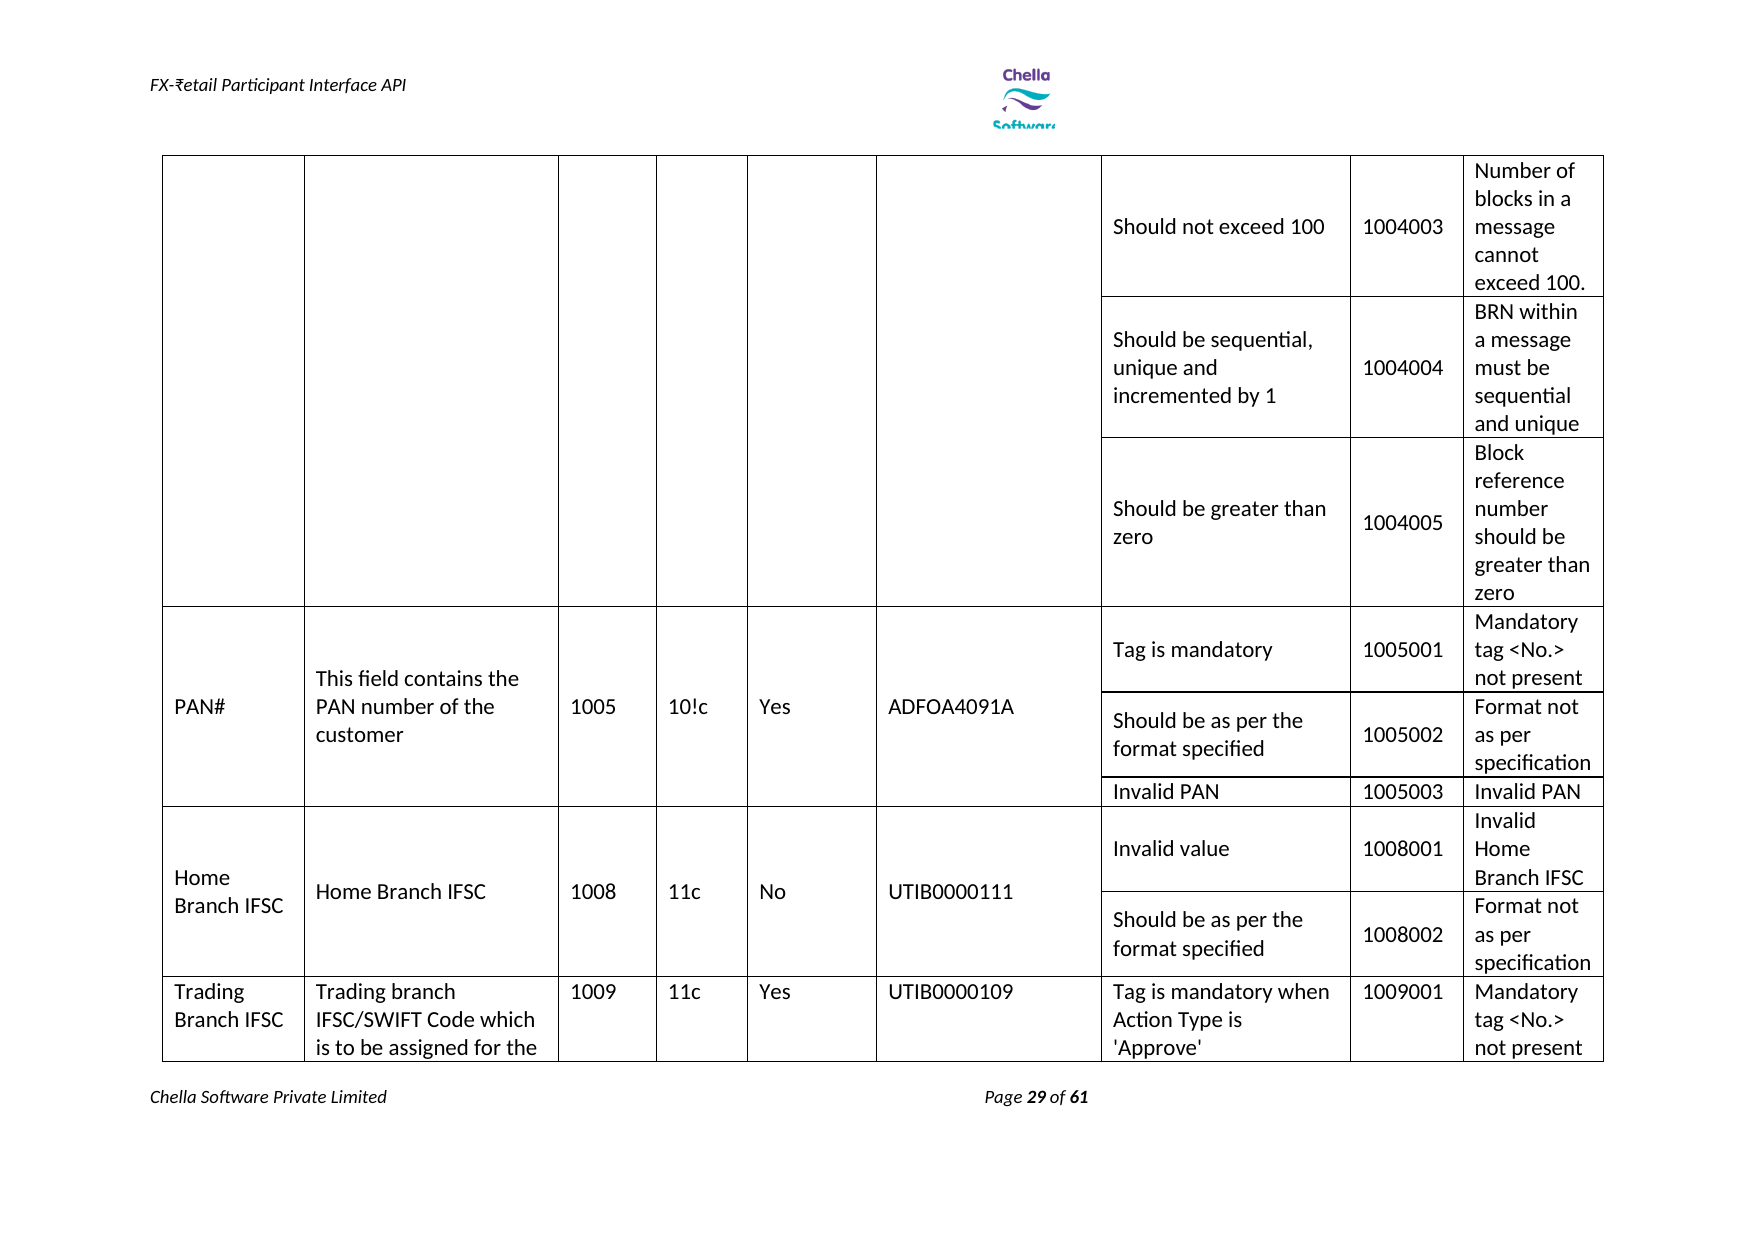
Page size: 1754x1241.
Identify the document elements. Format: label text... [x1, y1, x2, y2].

table_cell 1009001 [1351, 977, 1463, 1061]
table_cell This field contains the PAN number of the customer [305, 607, 558, 806]
table_cell Format not as per specification [1464, 693, 1603, 776]
table_cell ADFOA4091A [877, 607, 1101, 806]
table_cell 1004003 [1351, 156, 1463, 296]
table_cell Yes [748, 607, 876, 806]
table_cell Number of blocks in a message cannot exceed 100. [1464, 156, 1603, 296]
table_cell 10!c [657, 607, 747, 806]
table_cell Format not as per specification [1464, 892, 1603, 976]
table_cell Should be greater than zero [1102, 438, 1350, 606]
table_cell 11c [657, 807, 747, 976]
table_cell UTIB0000111 [877, 807, 1101, 976]
table_cell Home Branch IFSC [163, 807, 304, 976]
table_cell 1004004 [1351, 297, 1463, 437]
table_cell Mandatory tag <No.> not present [1464, 977, 1603, 1061]
table_cell Trading Branch IFSC [163, 977, 304, 1061]
picture [992, 68, 1055, 128]
table_cell Tag is mandatory when Action Type is 'Approve' [1102, 977, 1350, 1061]
table_cell 1005001 [1351, 607, 1463, 691]
table_cell Should be as per the format specified [1102, 892, 1350, 976]
table_cell Yes [748, 977, 876, 1061]
table_cell Should not exceed 100 [1102, 156, 1350, 296]
table_cell 1008002 [1351, 892, 1463, 976]
table_cell 1005003 [1351, 778, 1463, 806]
table_cell 11c [657, 977, 747, 1061]
table_cell 1009 [559, 977, 656, 1061]
table_cell UTIB0000109 [877, 977, 1101, 1061]
table_cell 1008 [559, 807, 656, 976]
table_cell 1005002 [1351, 693, 1463, 776]
table_cell Invalid Home Branch IFSC [1464, 807, 1603, 891]
table_cell Mandatory tag <No.> not present [1464, 607, 1603, 691]
table_cell 1005 [559, 607, 656, 806]
table_cell Invalid value [1102, 807, 1350, 891]
table_cell Should be as per the format specified [1102, 693, 1350, 776]
table_cell 1008001 [1351, 807, 1463, 891]
table_cell No [748, 807, 876, 976]
table_cell PAN# [163, 607, 304, 806]
table_cell Should be sequential, unique and incremented by 1 [1102, 297, 1350, 437]
table_cell Invalid PAN [1464, 778, 1603, 806]
table_cell Block reference number should be greater than zero [1464, 438, 1603, 606]
table_cell Tag is mandatory [1102, 607, 1350, 691]
table_cell BRN within a message must be sequential and unique [1464, 297, 1603, 437]
table_cell Invalid PAN [1102, 778, 1350, 806]
table_cell Home Branch IFSC [305, 807, 558, 976]
table_cell 1004005 [1351, 438, 1463, 606]
